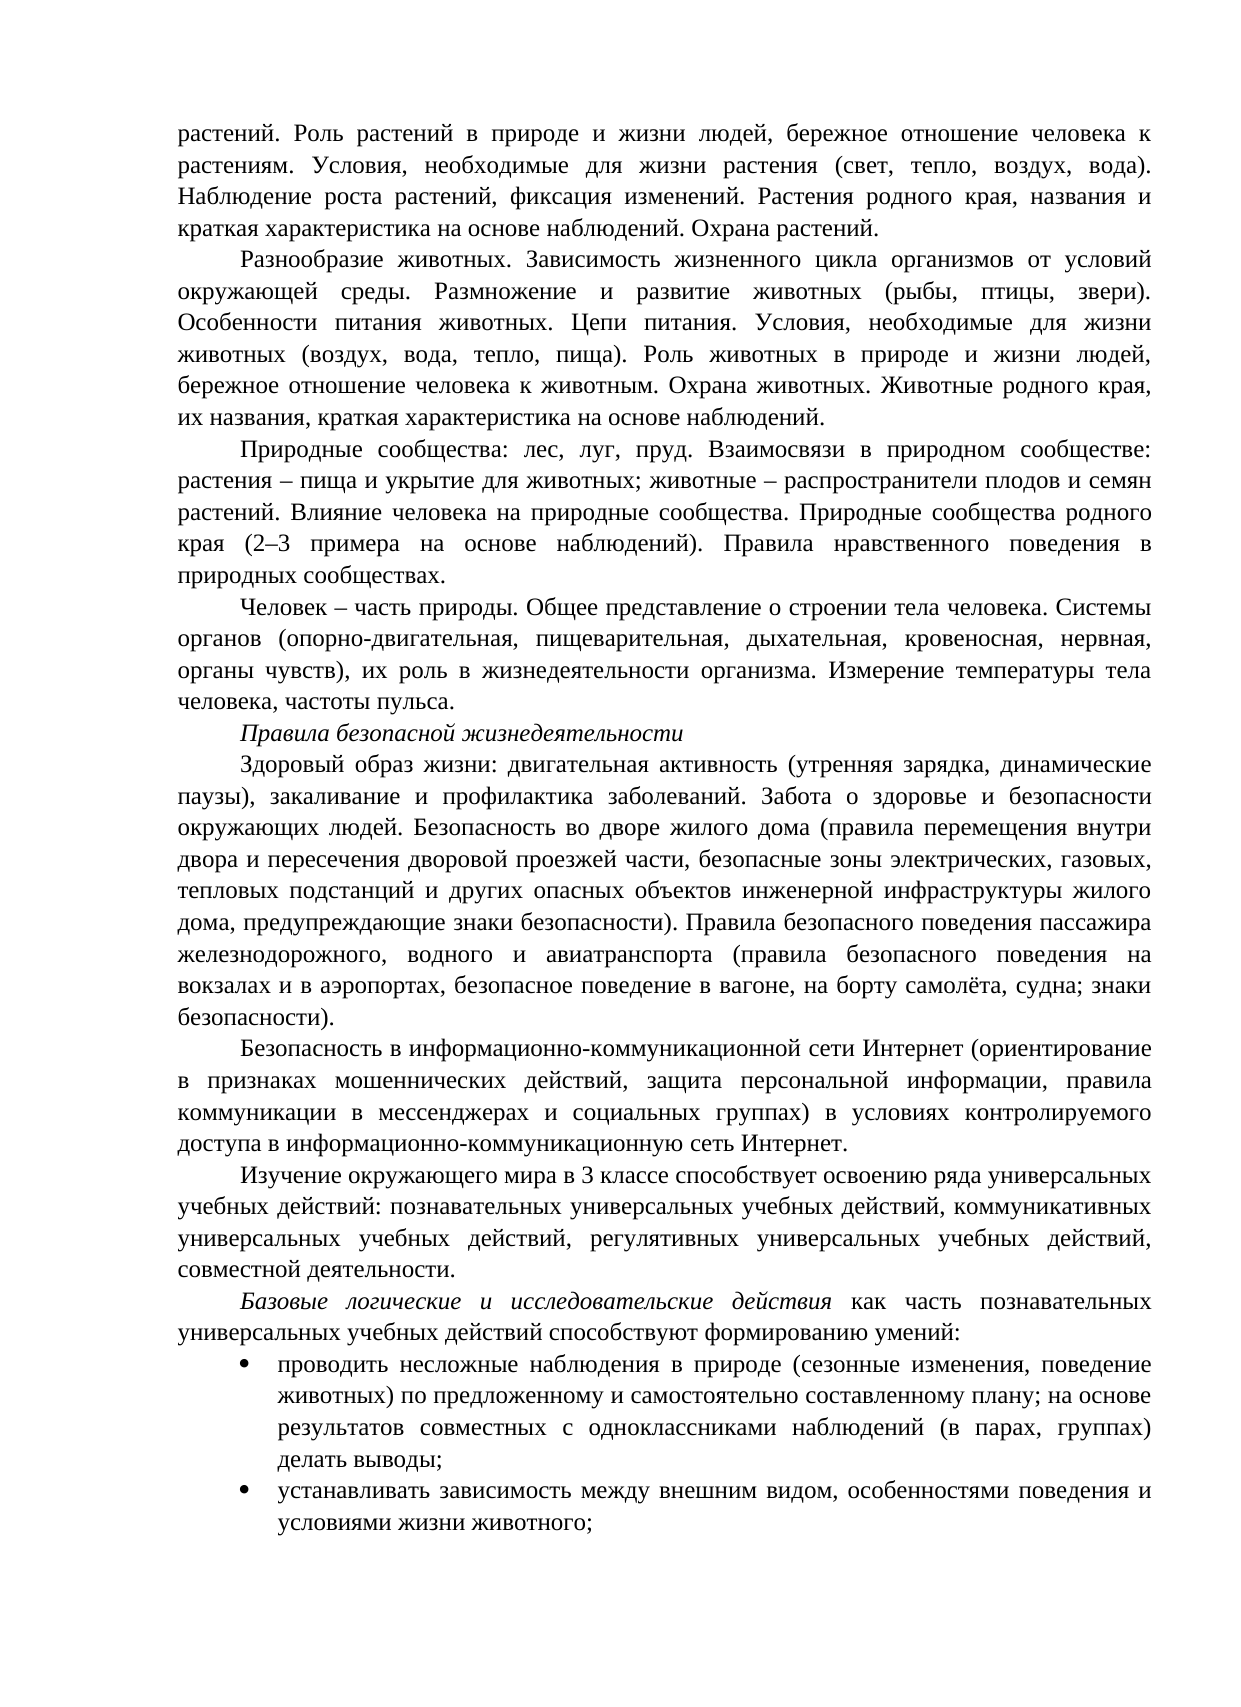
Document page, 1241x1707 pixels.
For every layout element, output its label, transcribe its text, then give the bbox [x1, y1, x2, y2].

list устанавливать зависимость между внешним видом, особенностями поведения и условиями жизни животного; [240, 1475, 1152, 1536]
list проводить несложные наблюдения в природе (сезонные изменения, поведение животных) по предложенному и самостоятельно составленному плану; на основе результатов совместных с одноклассниками наблюдений (в парах, группах) делать выводы; [240, 1349, 1152, 1472]
text Природные сообщества: лес, луг, пруд. Взаимосвязи в природном сообществе: растения – пища и укрытие для животных; животные – распространители плодов и семян растений. Влияние человека на природные сообщества. Природные сообщества родного края (2–3 примера на основе наблюдений). Правила нравственного поведения в природных сообществах. [177, 434, 1152, 589]
text Правила безопасной жизнедеятельности [177, 718, 1152, 747]
text Человек – часть природы. Общее представление о строении тела человека. Системы органов (опорно-двигательная, пищеварительная, дыхательная, кровеносная, нервная, органы чувств), их роль в жизнедеятельности организма. Измерение температуры тела человека, частоты пульса. [177, 592, 1152, 715]
text Разнообразие животных. Зависимость жизненного цикла организмов от условий окружающей среды. Размножение и развитие животных (рыбы, птицы, звери). Особенности питания животных. Цепи питания. Условия, необходимые для жизни животных (воздух, вода, тепло, пища). Роль животных в природе и жизни людей, бережное отношение человека к животным. Охрана животных. Животные родного края, их названия, краткая характеристика на основе наблюдений. [177, 244, 1152, 431]
text Базовые логические и исследовательские действия как часть познавательных универсальных учебных действий способствуют формированию умений: [177, 1286, 1152, 1346]
text Здоровый образ жизни: двигательная активность (утренняя зарядка, динамические паузы), закаливание и профилактика заболеваний. Забота о здоровье и безопасности окружающих людей. Безопасность во дворе жилого дома (правила перемещения внутри двора и пересечения дворовой проезжей части, безопасные зоны электрических, газовых, тепловых подстанций и других опасных объектов инженерной инфраструктуры жилого дома, предупреждающие знаки безопасности). Правила безопасного поведения пассажира железнодорожного, водного и авиатранспорта (правила безопасного поведения на вокзалах и в аэропортах, безопасное поведение в вагоне, на борту самолёта, судна; знаки безопасности). [177, 749, 1152, 1031]
text Безопасность в информационно-коммуникационной сети Интернет (ориентирование в признаках мошеннических действий, защита персональной информации, правила коммуникации в мессенджерах и социальных группах) в условиях контролируемого доступа в информационно-коммуникационную сеть Интернет. [177, 1033, 1152, 1157]
text Изучение окружающего мира в 3 классе способствует освоению ряда универсальных учебных действий: познавательных универсальных учебных действий, коммуникативных универсальных учебных действий, регулятивных универсальных учебных действий, совместной деятельности. [177, 1160, 1152, 1283]
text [177, 118, 1152, 242]
